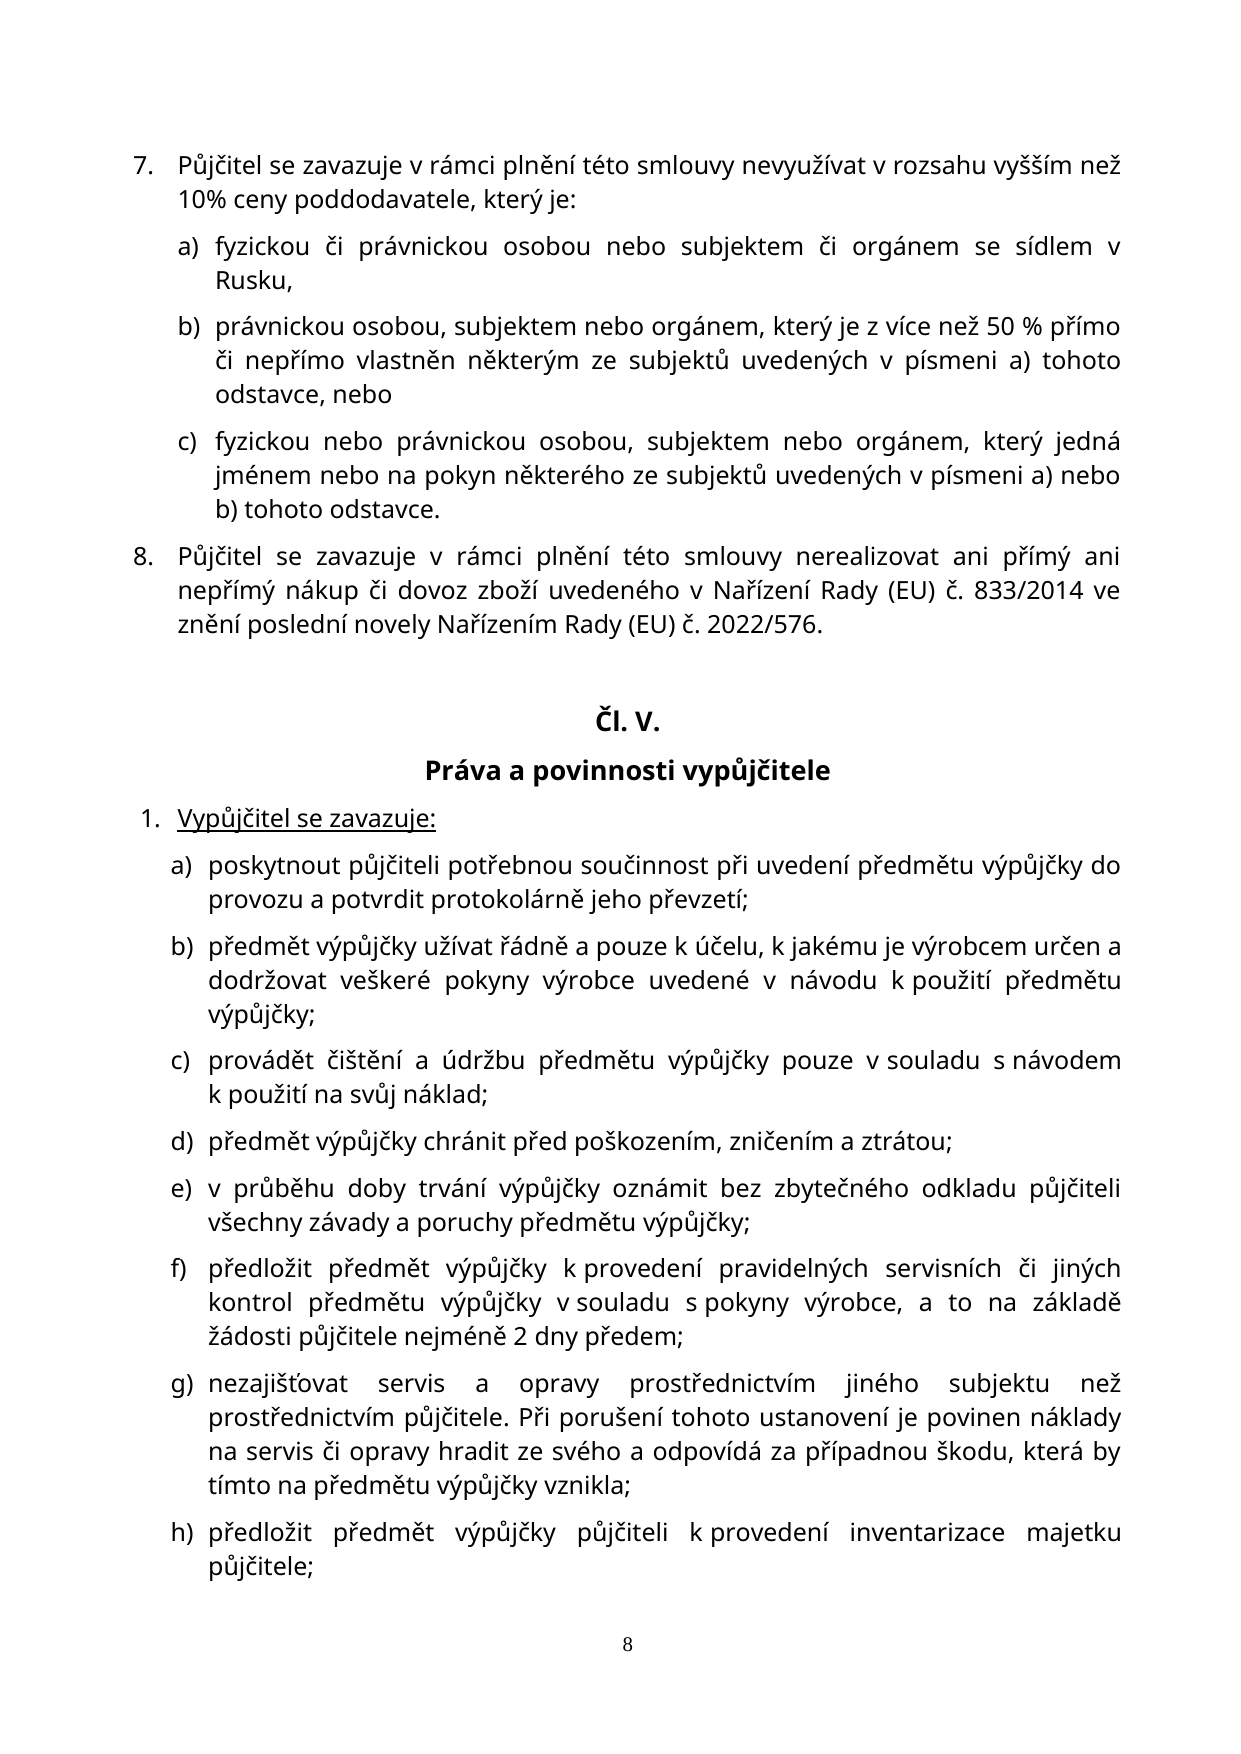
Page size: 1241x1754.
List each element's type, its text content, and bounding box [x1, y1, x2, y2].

list poskytnout půjčiteli potřebnou součinnost při uvedení předmětu výpůjčky do provozu a potvrdit protokolárně jeho převzetí; [170, 848, 1122, 916]
list Půjčitel se zavazuje v rámci plnění této smlouvy nerealizovat ani přímý ani nepřímý nákup či dovoz zboží uvedeného v Nařízení Rady (EU) č. 833/2014 ve znění poslední novely Nařízením Rady (EU) č. 2022/576. [133, 538, 1122, 641]
list právnickou osobou, subjektem nebo orgánem, který je z více než 50 % přímo či nepřímo vlastněn některým ze subjektů uvedených v písmeni a) tohoto odstavce, nebo [177, 309, 1122, 411]
list předložit předmět výpůjčky půjčiteli k provedení inventarizace majetku půjčitele; [170, 1514, 1122, 1582]
list fyzickou či právnickou osobou nebo subjektem či orgánem se sídlem v Rusku, [177, 228, 1122, 296]
text Čl. V. [133, 702, 1122, 739]
list provádět čištění a údržbu předmětu výpůjčky pouze v souladu s návodem k použití na svůj náklad; [170, 1043, 1122, 1111]
list nezajišťovat servis a opravy prostřednictvím jiného subjektu než prostřednictvím půjčitele. Při porušení tohoto ustanovení je povinen náklady na servis či opravy hradit ze svého a odpovídá za případnou škodu, která by tímto na předmětu výpůjčky vznikla; [170, 1366, 1122, 1502]
list v průběhu doby trvání výpůjčky oznámit bez zbytečného odkladu půjčiteli všechny závady a poruchy předmětu výpůjčky; [170, 1170, 1122, 1238]
list Vypůjčitel se zavazuje: [140, 801, 1122, 835]
list Půjčitel se zavazuje v rámci plnění této smlouvy nevyužívat v rozsahu vyšším než 10% ceny poddodavatele, který je: [133, 148, 1122, 216]
list předmět výpůjčky chránit před poškozením, zničením a ztrátou; [170, 1124, 1122, 1158]
list fyzickou nebo právnickou osobou, subjektem nebo orgánem, který jedná jménem nebo na pokyn některého ze subjektů uvedených v písmeni a) nebo b) tohoto odstavce. [177, 424, 1122, 526]
list předmět výpůjčky užívat řádně a pouze k účelu, k jakému je výrobcem určen a dodržovat veškeré pokyny výrobce uvedené v návodu k použití předmětu výpůjčky; [170, 928, 1122, 1031]
list předložit předmět výpůjčky k provedení pravidelných servisních či jiných kontrol předmětu výpůjčky v souladu s pokyny výrobce, a to na základě žádosti půjčitele nejméně 2 dny předem; [170, 1251, 1122, 1353]
text Práva a povinnosti vypůjčitele [133, 752, 1122, 789]
